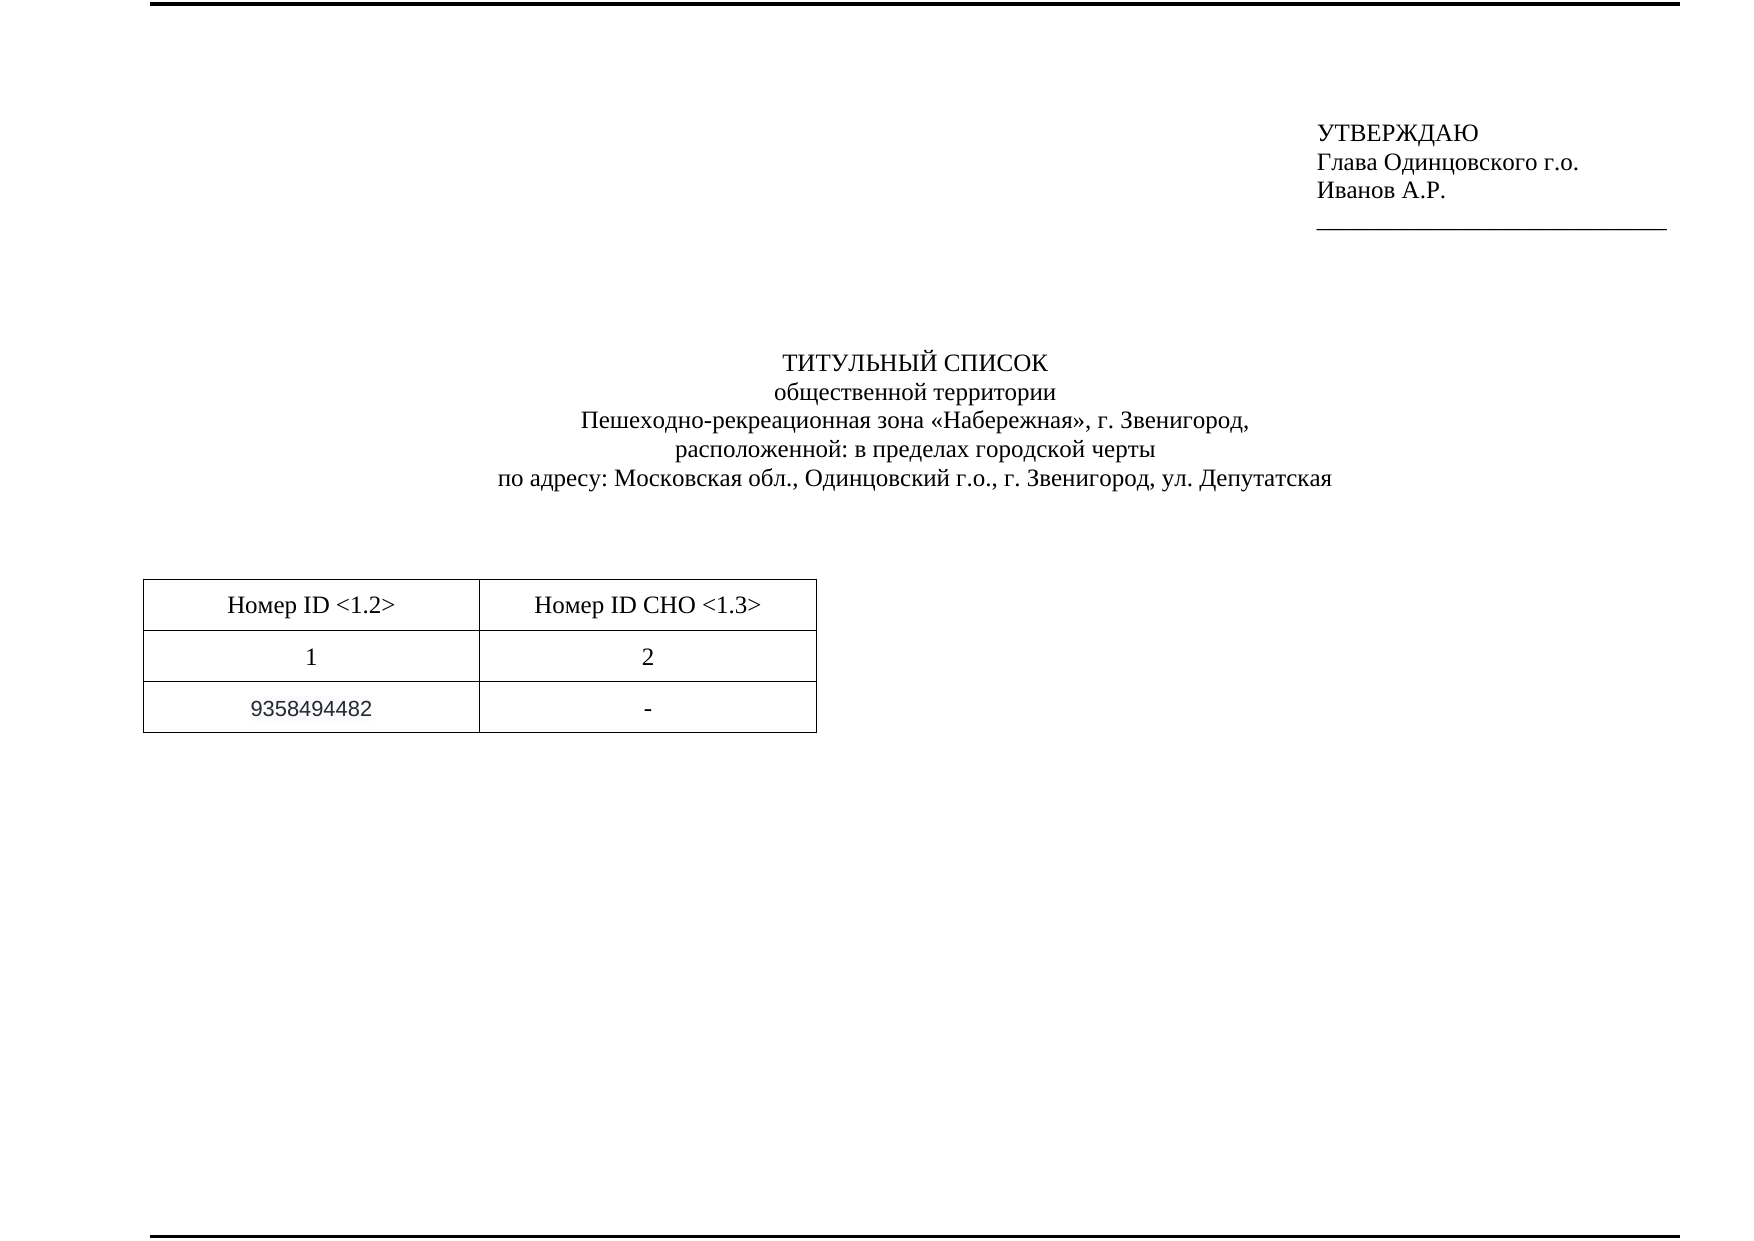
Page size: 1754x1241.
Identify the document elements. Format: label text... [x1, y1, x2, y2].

table_cell - [480, 682, 816, 732]
table_cell 9358494482 [144, 682, 479, 732]
text Глава Одинцовского г.о. [1317, 147, 1680, 176]
table_header Номер ID <1.2> [144, 580, 479, 630]
text ____________________________ [1317, 204, 1680, 233]
text общественной территории [150, 377, 1680, 406]
text Пешеходно-рекреационная зона «Набережная», г. Звенигород, [150, 406, 1680, 434]
table_header Номер ID СНО <1.3> [480, 580, 816, 630]
text Иванов А.Р. [1317, 176, 1680, 204]
text УТВЕРЖДАЮ [1317, 118, 1680, 147]
text по адресу: Московская обл., Одинцовский г.о., г. Звенигород, ул. Депутатская [150, 463, 1680, 492]
table_cell 2 [480, 631, 816, 681]
text ТИТУЛЬНЫЙ СПИСОК [150, 348, 1680, 377]
table_cell 1 [144, 631, 479, 681]
text расположенной: в пределах городской черты [150, 434, 1680, 463]
